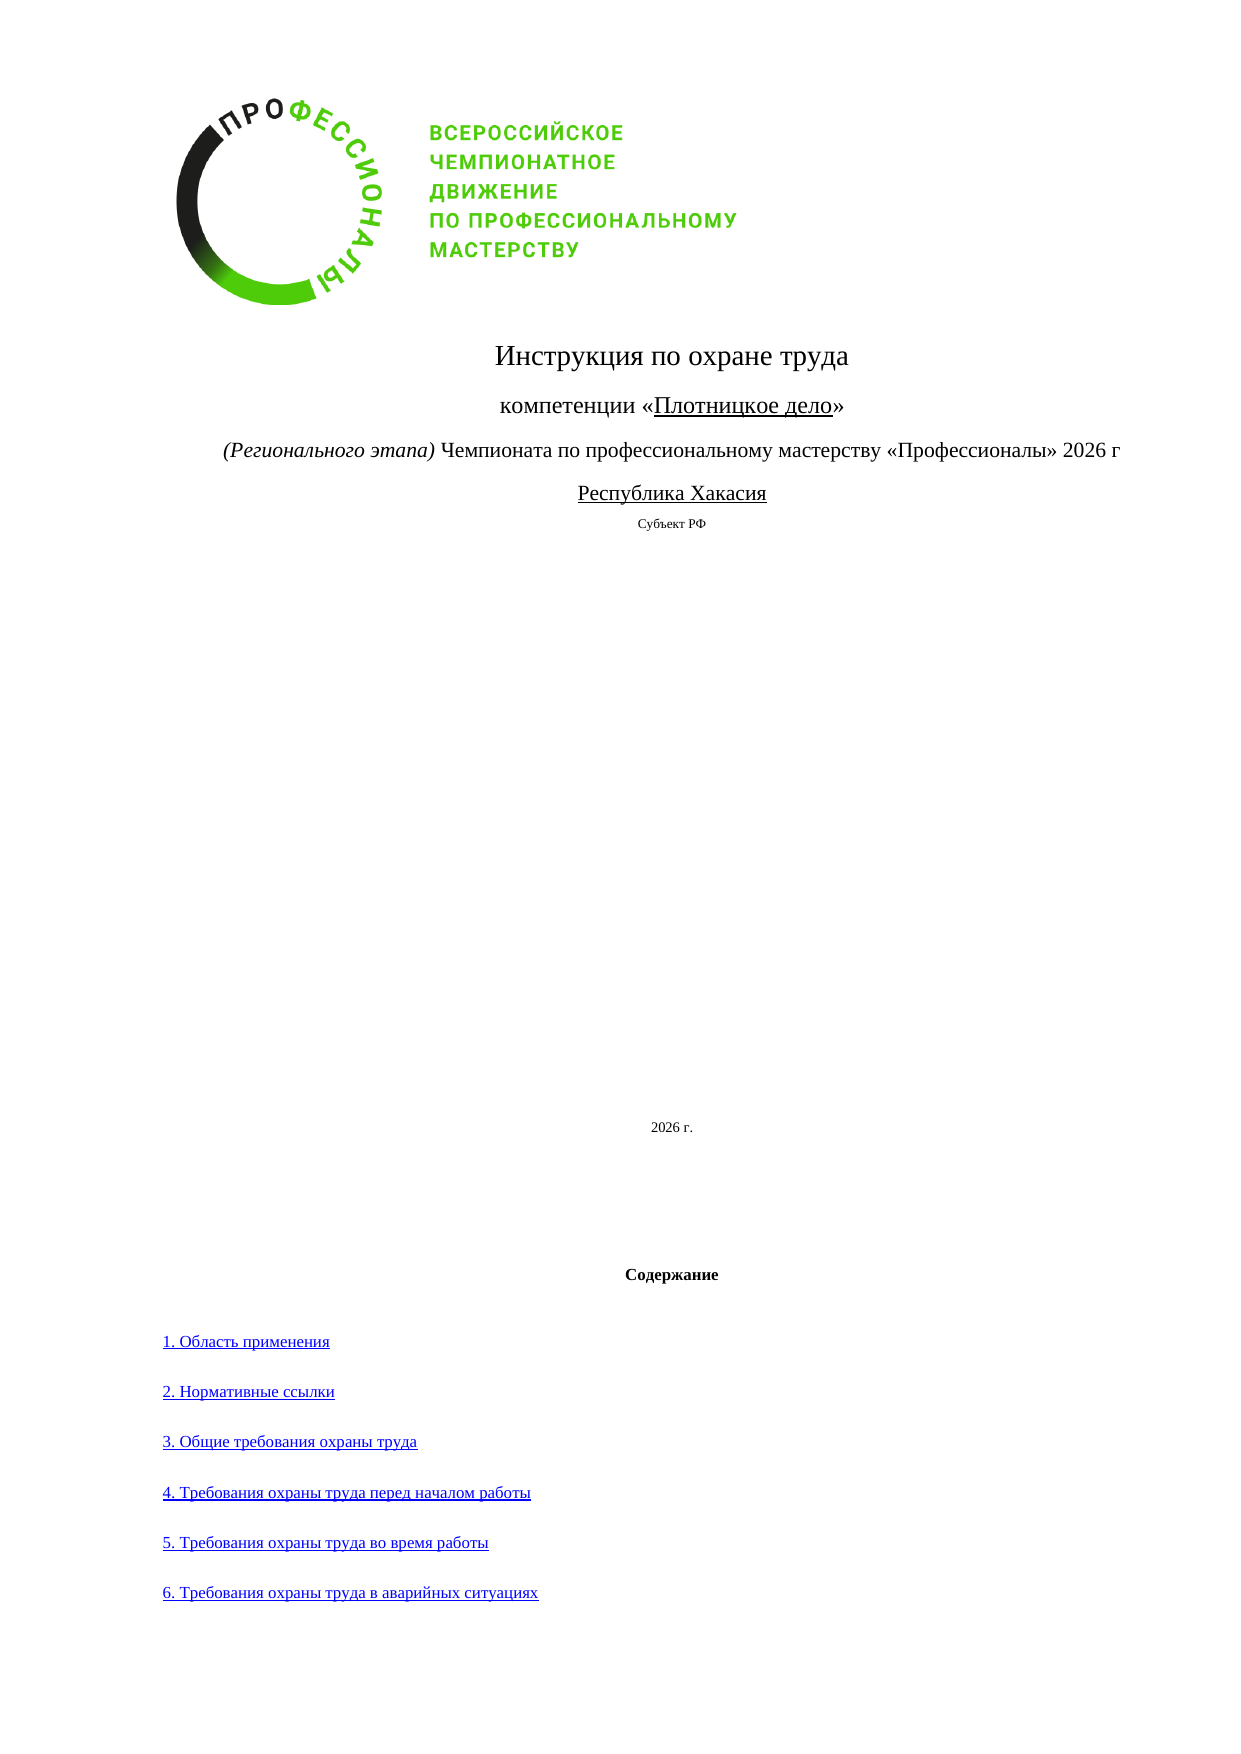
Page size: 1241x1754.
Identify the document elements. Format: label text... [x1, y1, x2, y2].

text Содержание [162, 1250, 1181, 1284]
text Субъект РФ [162, 505, 1181, 532]
text компетенции «Плотницкое дело» [162, 371, 1181, 419]
text Республика Хакасия [162, 462, 1181, 505]
text Инструкция по охране труда [162, 314, 1181, 371]
text 2026 г. [162, 1107, 1181, 1135]
picture [162, 88, 746, 314]
text (Регионального этапа) Чемпионата по профессиональному мастерству «Профессионалы» 2026 г [162, 419, 1181, 462]
